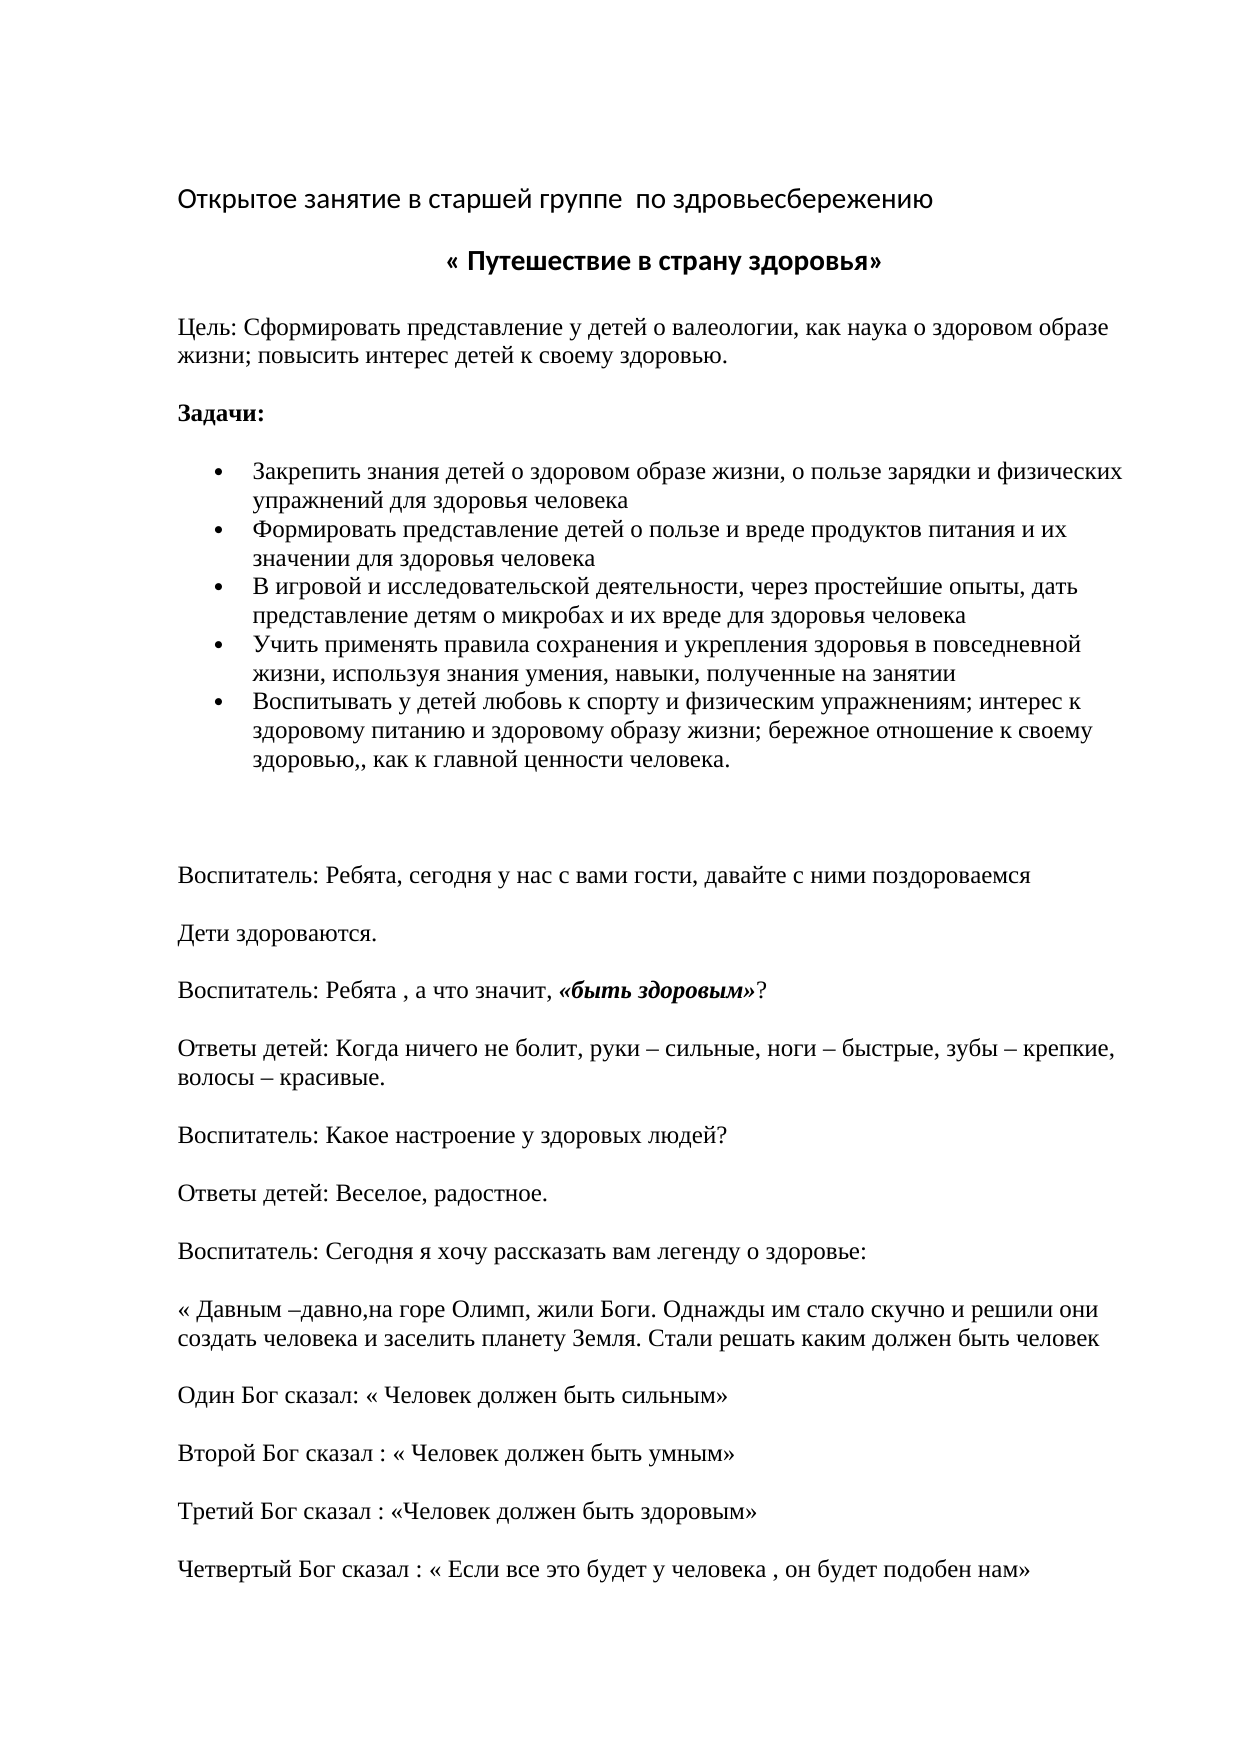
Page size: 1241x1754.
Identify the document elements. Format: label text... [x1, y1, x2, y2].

text Воспитатель: Ребята, сегодня у нас с вами гости, давайте с ними поздороваемся [177, 860, 1152, 888]
list Формировать представление детей о пользе и вреде продуктов питания и их значении для здоровья человека [215, 514, 1152, 571]
list Воспитывать у детей любовь к спорту и физическим упражнениям; интерес к здоровому питанию и здоровому образу жизни; бережное отношение к своему здоровью,, как к главной ценности человека. [215, 686, 1152, 773]
text Ответы детей: Когда ничего не болит, руки – сильные, ноги – быстрые, зубы – крепкие, волосы – красивые. [177, 1033, 1152, 1091]
text Цель: Сформировать представление у детей о валеологии, как наука о здоровом образе жизни; повысить интерес детей к своему здоровью. [177, 312, 1152, 369]
text Дети здороваются. [177, 918, 1152, 946]
text Один Бог сказал: « Человек должен быть сильным» [177, 1381, 1152, 1409]
list Учить применять правила сохранения и укрепления здоровья в повседневной жизни, используя знания умения, навыки, полученные на занятии [215, 629, 1152, 686]
text Ответы детей: Веселое, радостное. [177, 1178, 1152, 1207]
text Воспитатель: Сегодня я хочу рассказать вам легенду о здоровье: [177, 1236, 1152, 1265]
list В игровой и исследовательской деятельности, через простейшие опыты, дать представление детям о микробах и их вреде для здоровья человека [215, 571, 1152, 629]
text « Давным –давно,на горе Олимп, жили Боги. Однажды им стало скучно и решили они создать человека и заселить планету Земля. Стали решать каким должен быть человек [177, 1294, 1152, 1351]
list Закрепить знания детей о здоровом образе жизни, о пользе зарядки и физических упражнений для здоровья человека [215, 456, 1152, 514]
text « Путешествие в страну здоровья» [177, 242, 1152, 277]
text Воспитатель: Какое настроение у здоровых людей? [177, 1120, 1152, 1149]
text Третий Бог сказал : «Человек должен быть здоровым» [177, 1496, 1152, 1525]
text Открытое занятие в старшей группе по здровьесбережению [177, 180, 1152, 216]
text Четвертый Бог сказал : « Если все это будет у человека , он будет подобен нам» [177, 1554, 1152, 1583]
text Воспитатель: Ребята , а что значит, «быть здоровым»? [177, 976, 1152, 1004]
text Второй Бог сказал : « Человек должен быть умным» [177, 1438, 1152, 1467]
text Задачи: [177, 398, 1152, 427]
